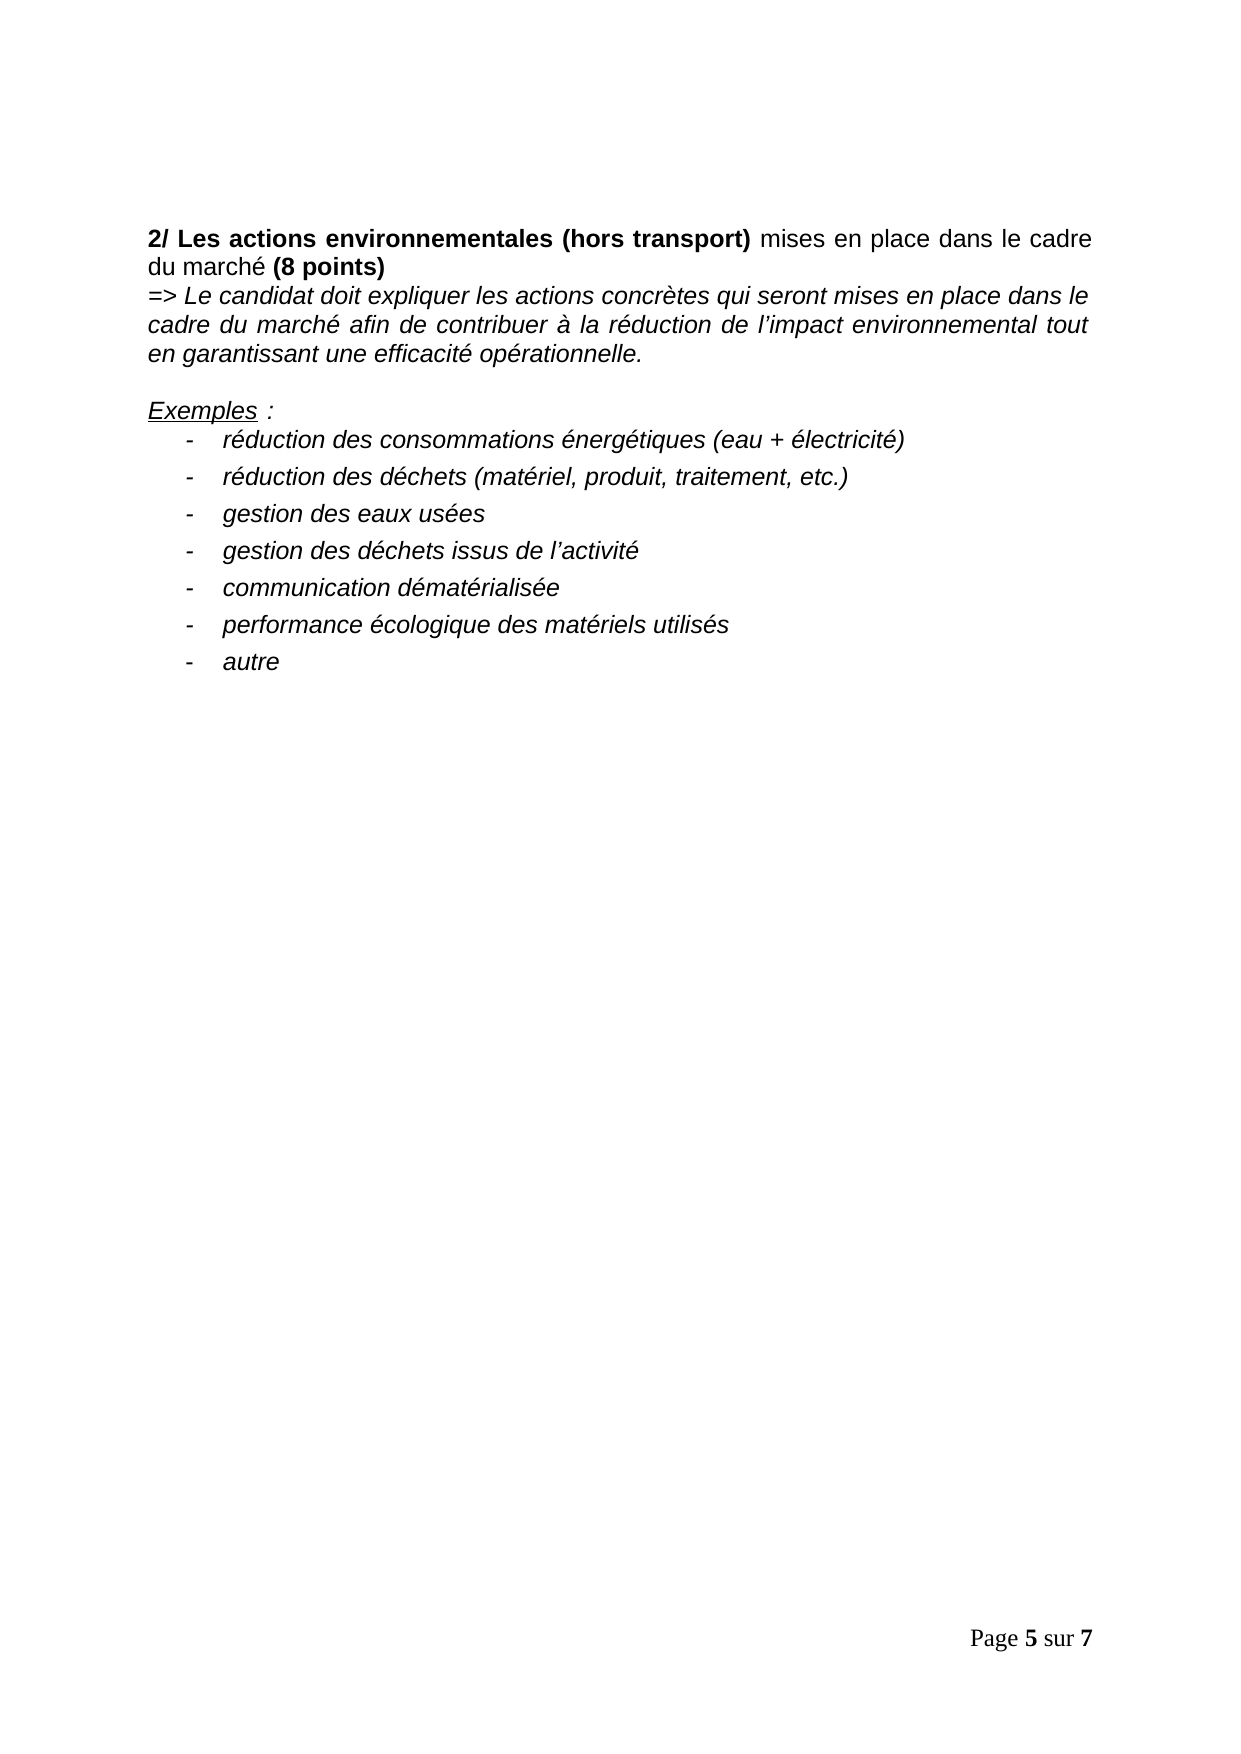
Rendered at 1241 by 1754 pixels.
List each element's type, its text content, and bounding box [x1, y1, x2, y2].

text Exemples : [148, 396, 1093, 425]
text 2/ Les actions environnementales (hors transport) mises en place dans le cadre du marché (8 points) [148, 224, 1093, 281]
list réduction des consommations énergétiques (eau + électricité) [185, 425, 1093, 454]
list réduction des déchets (matériel, produit, traitement, etc.) [185, 462, 1093, 491]
list gestion des déchets issus de l’activité [185, 536, 1093, 565]
list communication dématérialisée [185, 573, 1093, 602]
text => Le candidat doit expliquer les actions concrètes qui seront mises en place dans le cadre du marché afin de contribuer à la réduction de l’impact environnemental tout en garantissant une efficacité opérationnelle. [148, 281, 1093, 367]
list gestion des eaux usées [185, 499, 1093, 528]
list performance écologique des matériels utilisés [185, 610, 1093, 639]
list autre [185, 647, 1093, 676]
